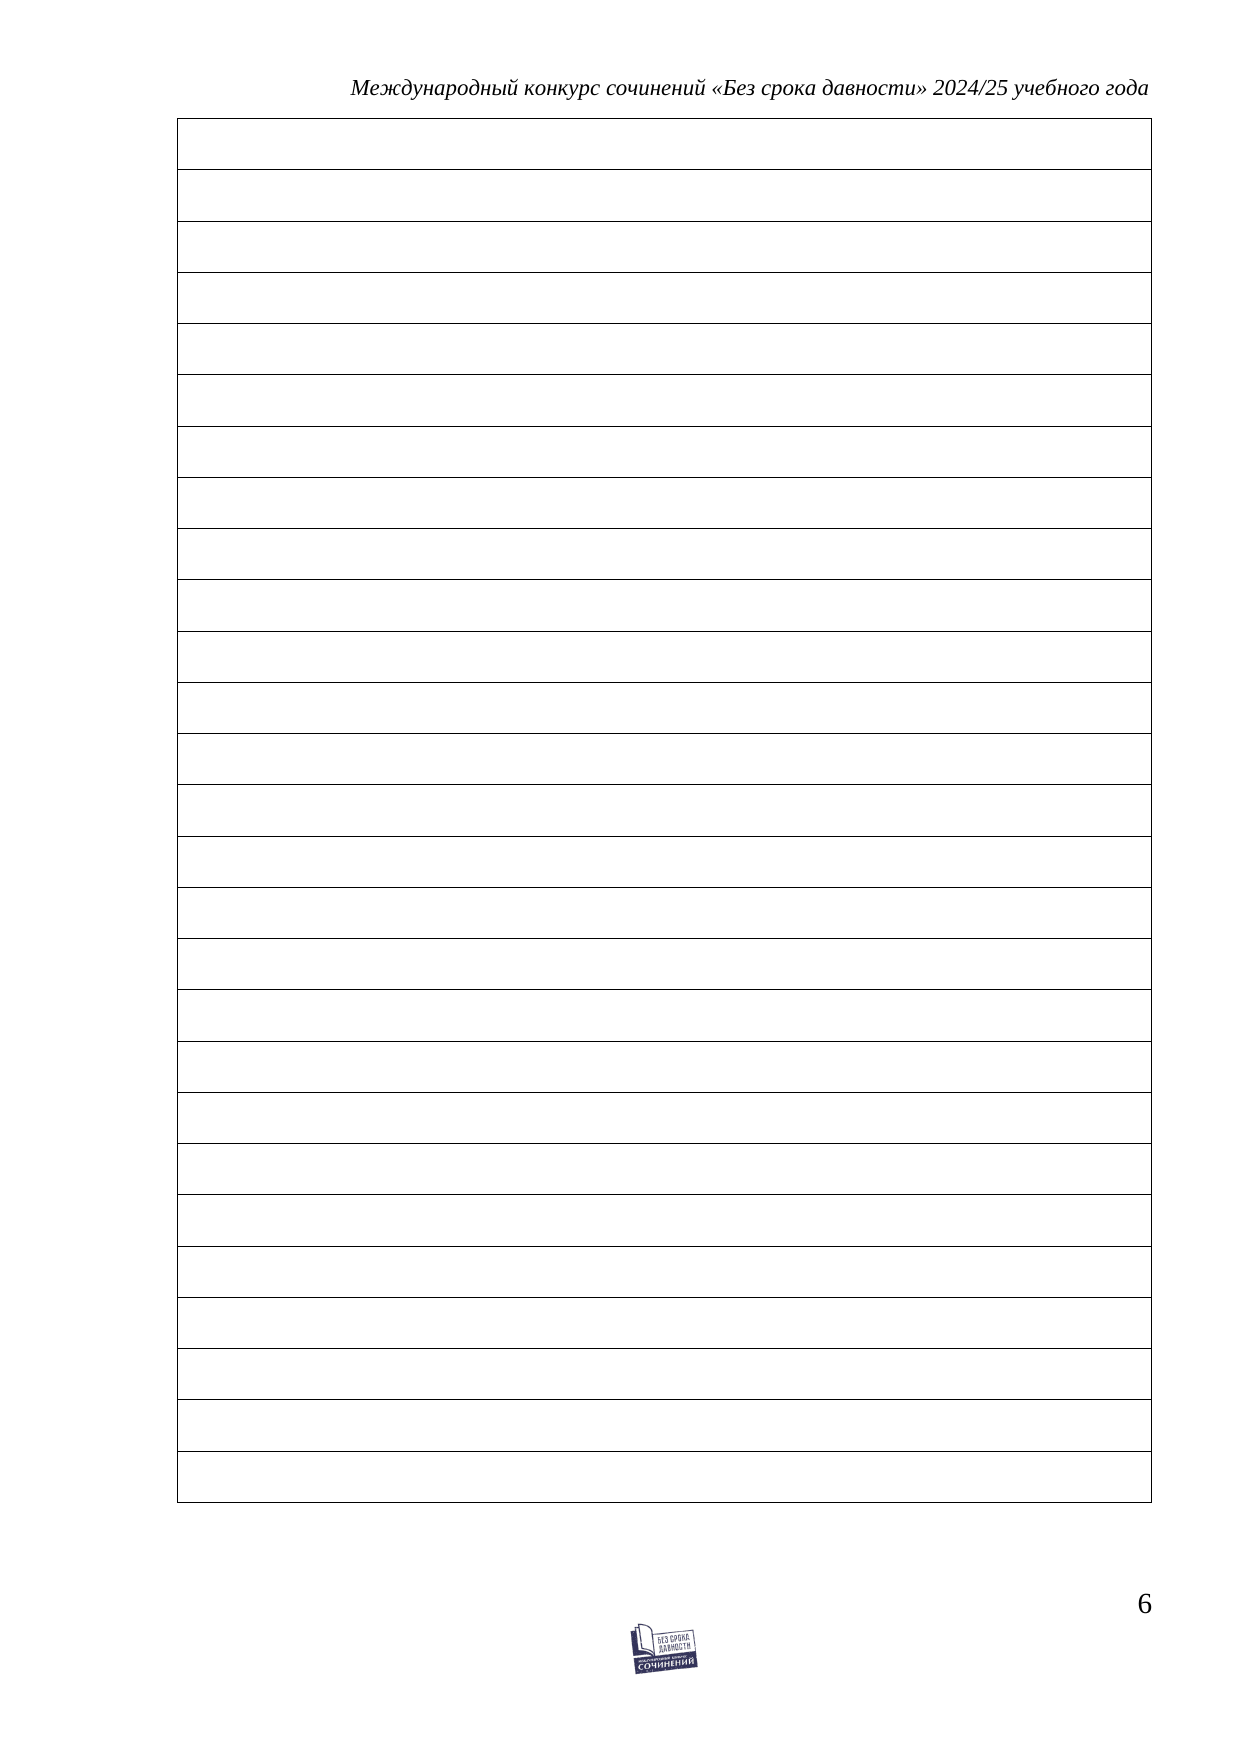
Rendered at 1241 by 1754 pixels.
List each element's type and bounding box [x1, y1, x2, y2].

picture [616, 1619, 712, 1681]
table_cell [178, 1195, 1151, 1246]
table_cell [178, 427, 1151, 477]
table_cell [178, 1042, 1151, 1092]
table_cell [178, 119, 1151, 169]
table_cell [178, 222, 1151, 272]
table_cell [178, 324, 1151, 374]
table_cell [178, 1400, 1151, 1451]
table_cell [178, 170, 1151, 221]
table_cell [178, 1144, 1151, 1194]
table_cell [178, 990, 1151, 1041]
table_cell [178, 1247, 1151, 1297]
table_cell [178, 888, 1151, 938]
table_cell [178, 632, 1151, 682]
table_cell [178, 529, 1151, 579]
table_cell [178, 1298, 1151, 1348]
table_cell [178, 1452, 1151, 1502]
table_cell [178, 375, 1151, 426]
table_cell [178, 478, 1151, 528]
table_cell [178, 683, 1151, 733]
table_cell [178, 1093, 1151, 1143]
table_cell [178, 273, 1151, 323]
table_cell [178, 734, 1151, 784]
table_cell [178, 837, 1151, 887]
table_cell [178, 580, 1151, 631]
table_cell [178, 785, 1151, 836]
table_cell [178, 939, 1151, 989]
table_cell [178, 1349, 1151, 1399]
